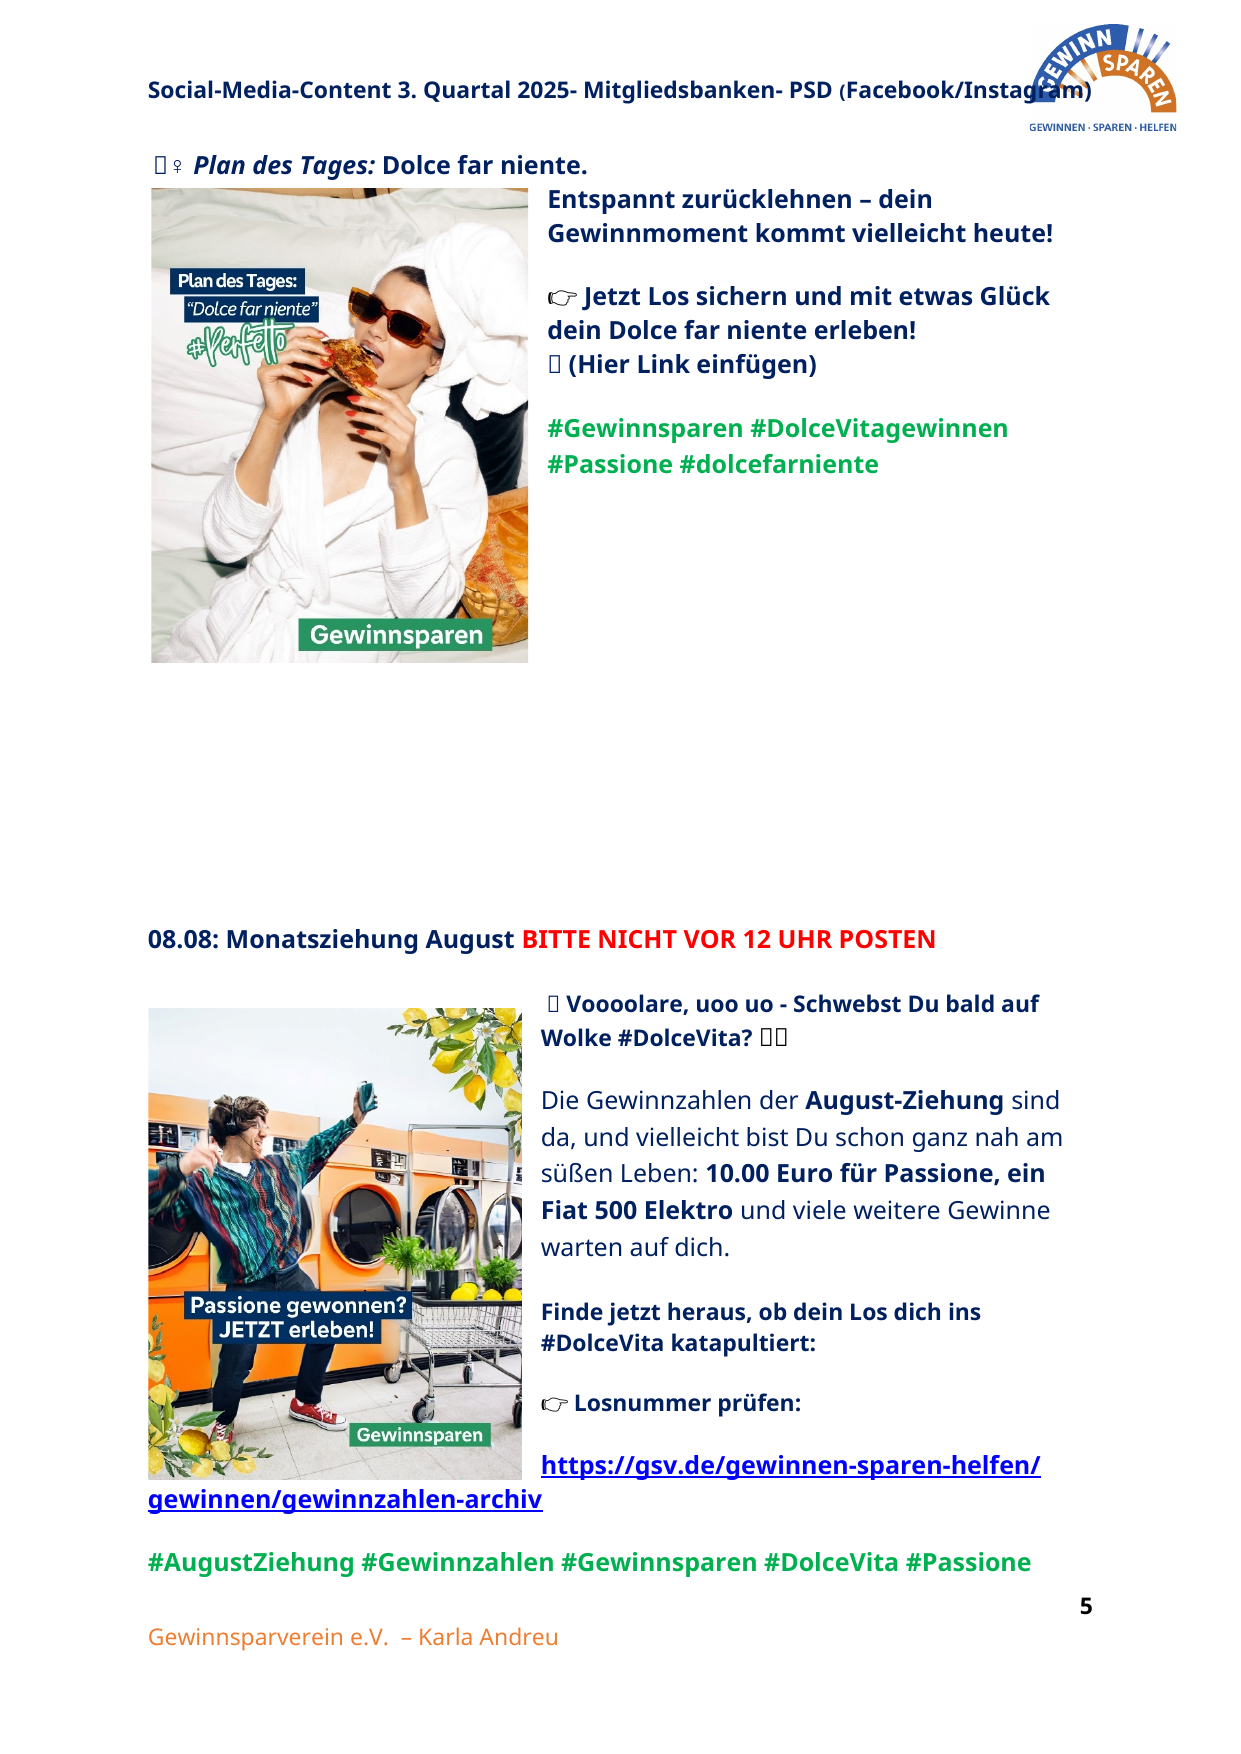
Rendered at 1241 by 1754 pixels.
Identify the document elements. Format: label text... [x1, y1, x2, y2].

text 👉 Jetzt Los sichern und mit etwas Glück dein Dolce far niente erleben! 🔗 (Hier Link einfügen) [528, 279, 1093, 381]
text Finde jetzt heraus, ob dein Los dich ins #DolceVita katapultiert: [522, 1295, 1093, 1358]
text 👉 Losnummer prüfen: [522, 1387, 1093, 1418]
text 08.08: Monatsziehung August BITTE NICHT VOR 12 UHR POSTEN [148, 922, 1093, 956]
text 🎶 Voooolare, uoo uo - Schwebst Du bald auf Wolke #DolceVita? 🍋✨ [148, 988, 1093, 1053]
text #AugustZiehung #Gewinnzahlen #Gewinnsparen #DolceVita #Passione [148, 1545, 1093, 1579]
picture [1029, 24, 1177, 131]
text https://gsv.de/gewinnen-sparen-helfen/gewinnen/gewinnzahlen-archiv [148, 1447, 1093, 1516]
text Die Gewinnzahlen der August-Ziehung sind da, und vielleicht bist Du schon ganz nah am süßen Leben: 10.00 Euro für Passione, ein Fiat 500 Elektro und viele weitere Gewinne warten auf dich. [522, 1082, 1093, 1263]
picture [146, 1008, 522, 1478]
text 🧖‍♀️ Plan des Tages: Dolce far niente. Entspannt zurücklehnen – dein Gewinnmoment kommt vielleicht heute! [148, 148, 1093, 250]
text #Gewinnsparen #DolceVitagewinnen #Passione #dolcefarniente [528, 410, 1093, 481]
picture [150, 188, 528, 660]
